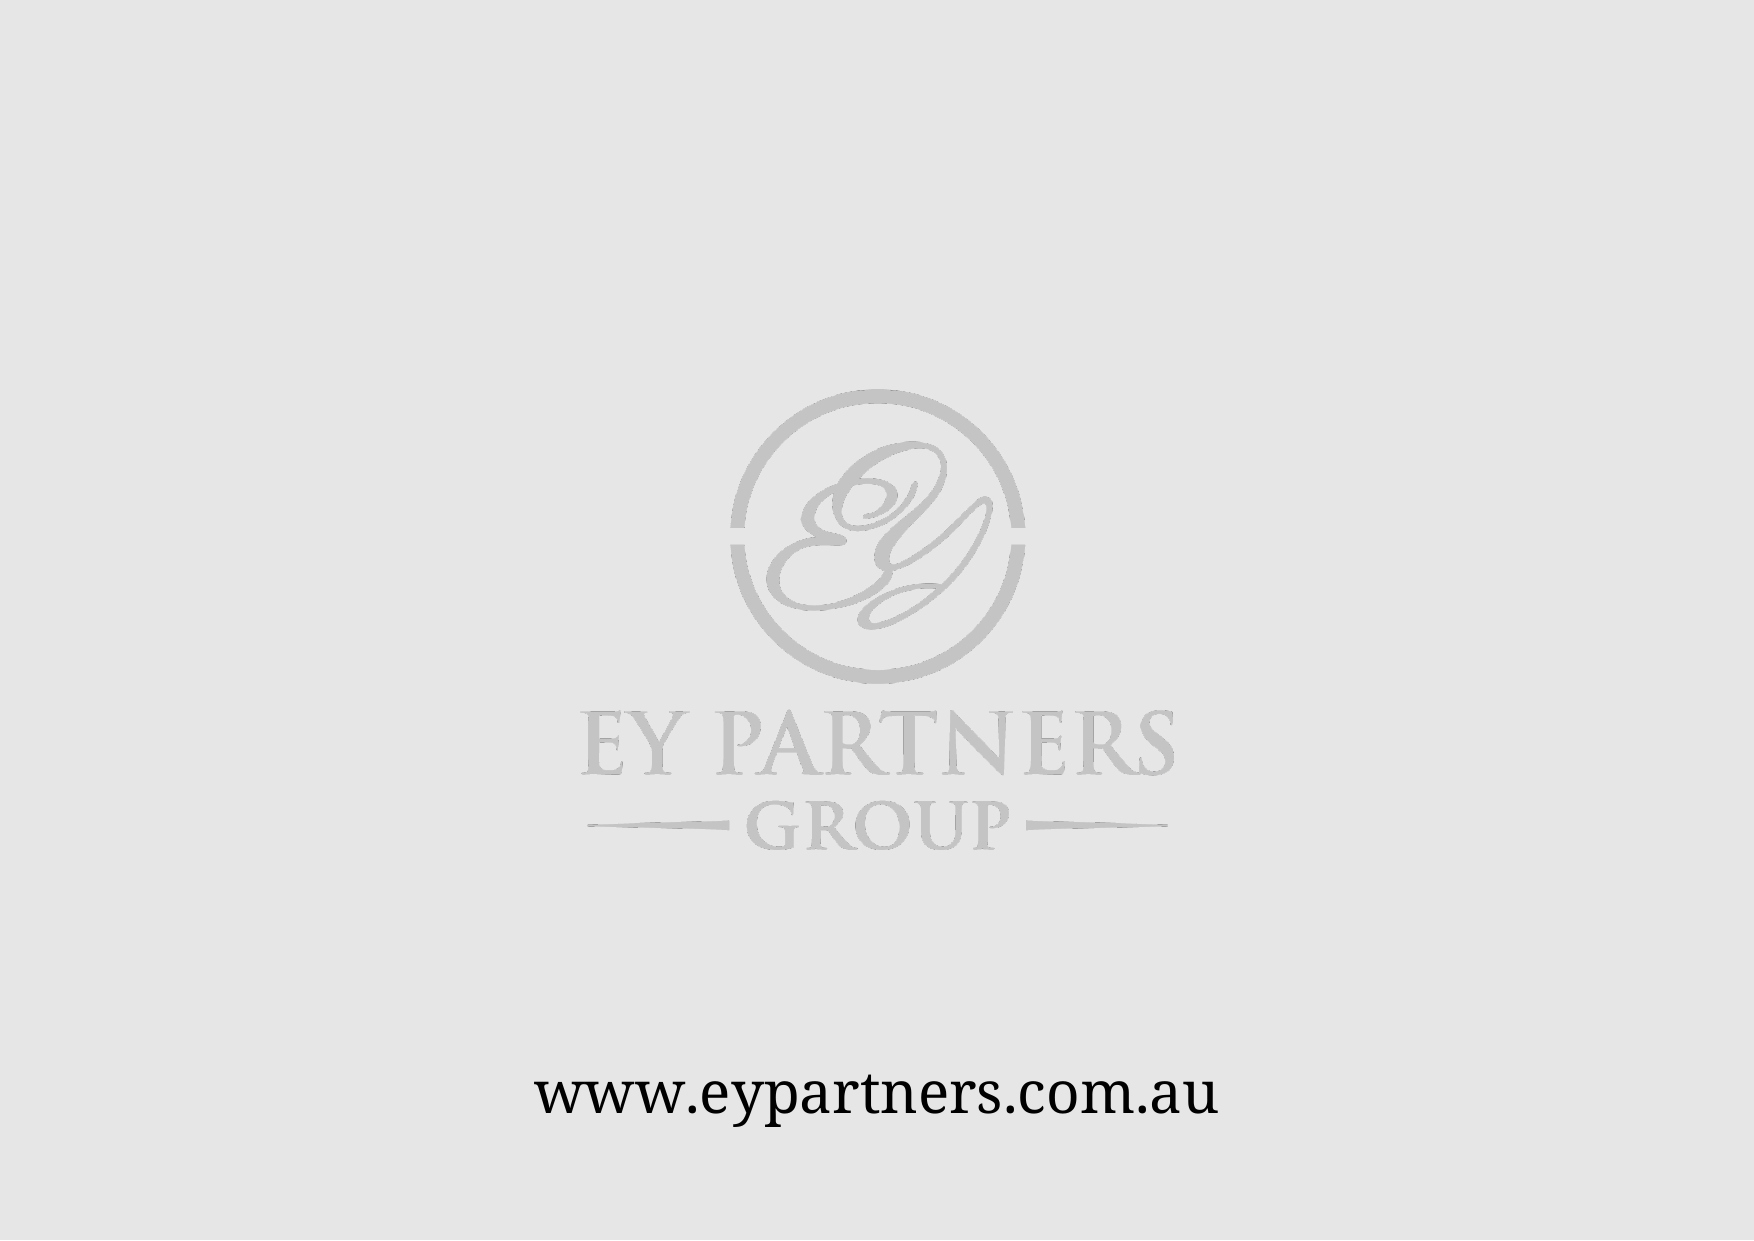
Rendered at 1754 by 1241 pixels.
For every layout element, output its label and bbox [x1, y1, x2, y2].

picture [580, 389, 1174, 850]
